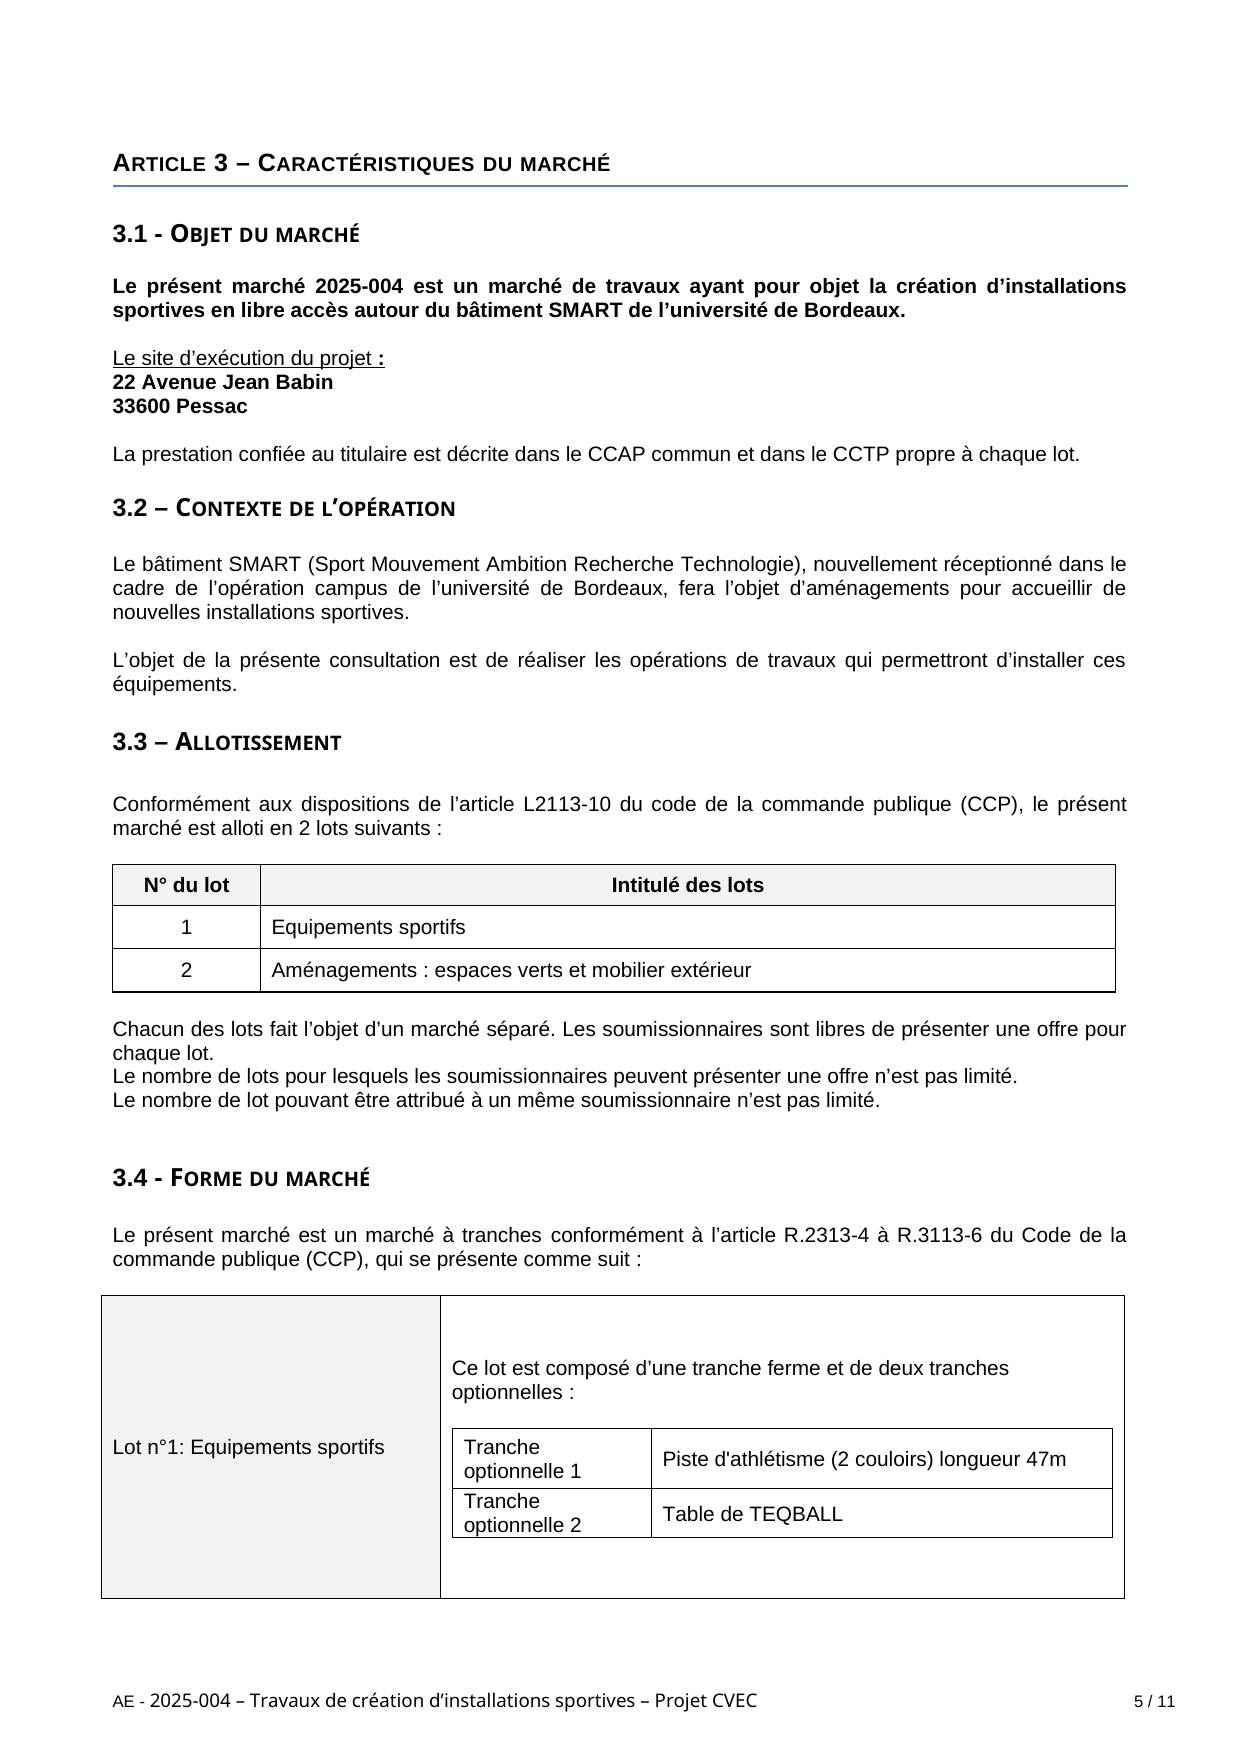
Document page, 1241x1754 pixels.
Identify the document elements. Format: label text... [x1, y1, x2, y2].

text Le bâtiment SMART (Sport Mouvement Ambition Recherche Technologie), nouvellement réceptionné dans le cadre de l’opération campus de l’université de Bordeaux, fera l’objet d’aménagements pour accueillir de nouvelles installations sportives. [112, 552, 1128, 624]
table_header Intitulé des lots [261, 865, 1115, 905]
text Conformément aux dispositions de l’article L2113-10 du code de la commande publique (CCP), le présent marché est alloti en 2 lots suivants : [112, 792, 1128, 840]
text L’objet de la présente consultation est de réaliser les opérations de travaux qui permettront d’installer ces équipements. [112, 648, 1128, 696]
text 3.1 - Objet du marché [112, 216, 1128, 250]
table_cell 2 [113, 949, 260, 991]
table_cell 1 [113, 906, 260, 948]
text Le présent marché est un marché à tranches conformément à l’article R.2313-4 à R.3113-6 du Code de la commande publique (CCP), qui se présente comme suit : [112, 1223, 1128, 1271]
table_header N° du lot [113, 865, 260, 905]
text 33600 Pessac [112, 393, 1128, 417]
text Le nombre de lots pour lesquels les soumissionnaires peuvent présenter une offre n’est pas limité. [112, 1064, 1128, 1088]
text Le nombre de lot pouvant être attribué à un même soumissionnaire n’est pas limité. [112, 1088, 1128, 1112]
table_cell Aménagements : espaces verts et mobilier extérieur [261, 949, 1115, 991]
table_cell Equipements sportifs [261, 906, 1115, 948]
text 22 Avenue Jean Babin [112, 369, 1128, 393]
text 3.4 - Forme du marché [112, 1160, 1128, 1194]
text Le présent marché 2025-004 est un marché de travaux ayant pour objet la création d’installations sportives en libre accès autour du bâtiment SMART de l’université de Bordeaux. [112, 274, 1128, 322]
title Article 3 – Caractéristiques du marché [112, 148, 1128, 187]
text Chacun des lots fait l’objet d’un marché séparé. Les soumissionnaires sont libres de présenter une offre pour chaque lot. [112, 1016, 1128, 1064]
text La prestation confiée au titulaire est décrite dans le CCAP commun et dans le CCTP propre à chaque lot. [112, 441, 1128, 465]
text Le site d’exécution du projet : [112, 346, 1128, 369]
text 3.3 – Allotissement [112, 724, 1128, 758]
table_header Lot n°1: Equipements sportifs [102, 1296, 440, 1598]
table_header Ce lot est composé d’une tranche ferme et de deux tranches optionnelles : [441, 1296, 1124, 1598]
text 3.2 – Contexte de l’opération [112, 489, 1128, 523]
